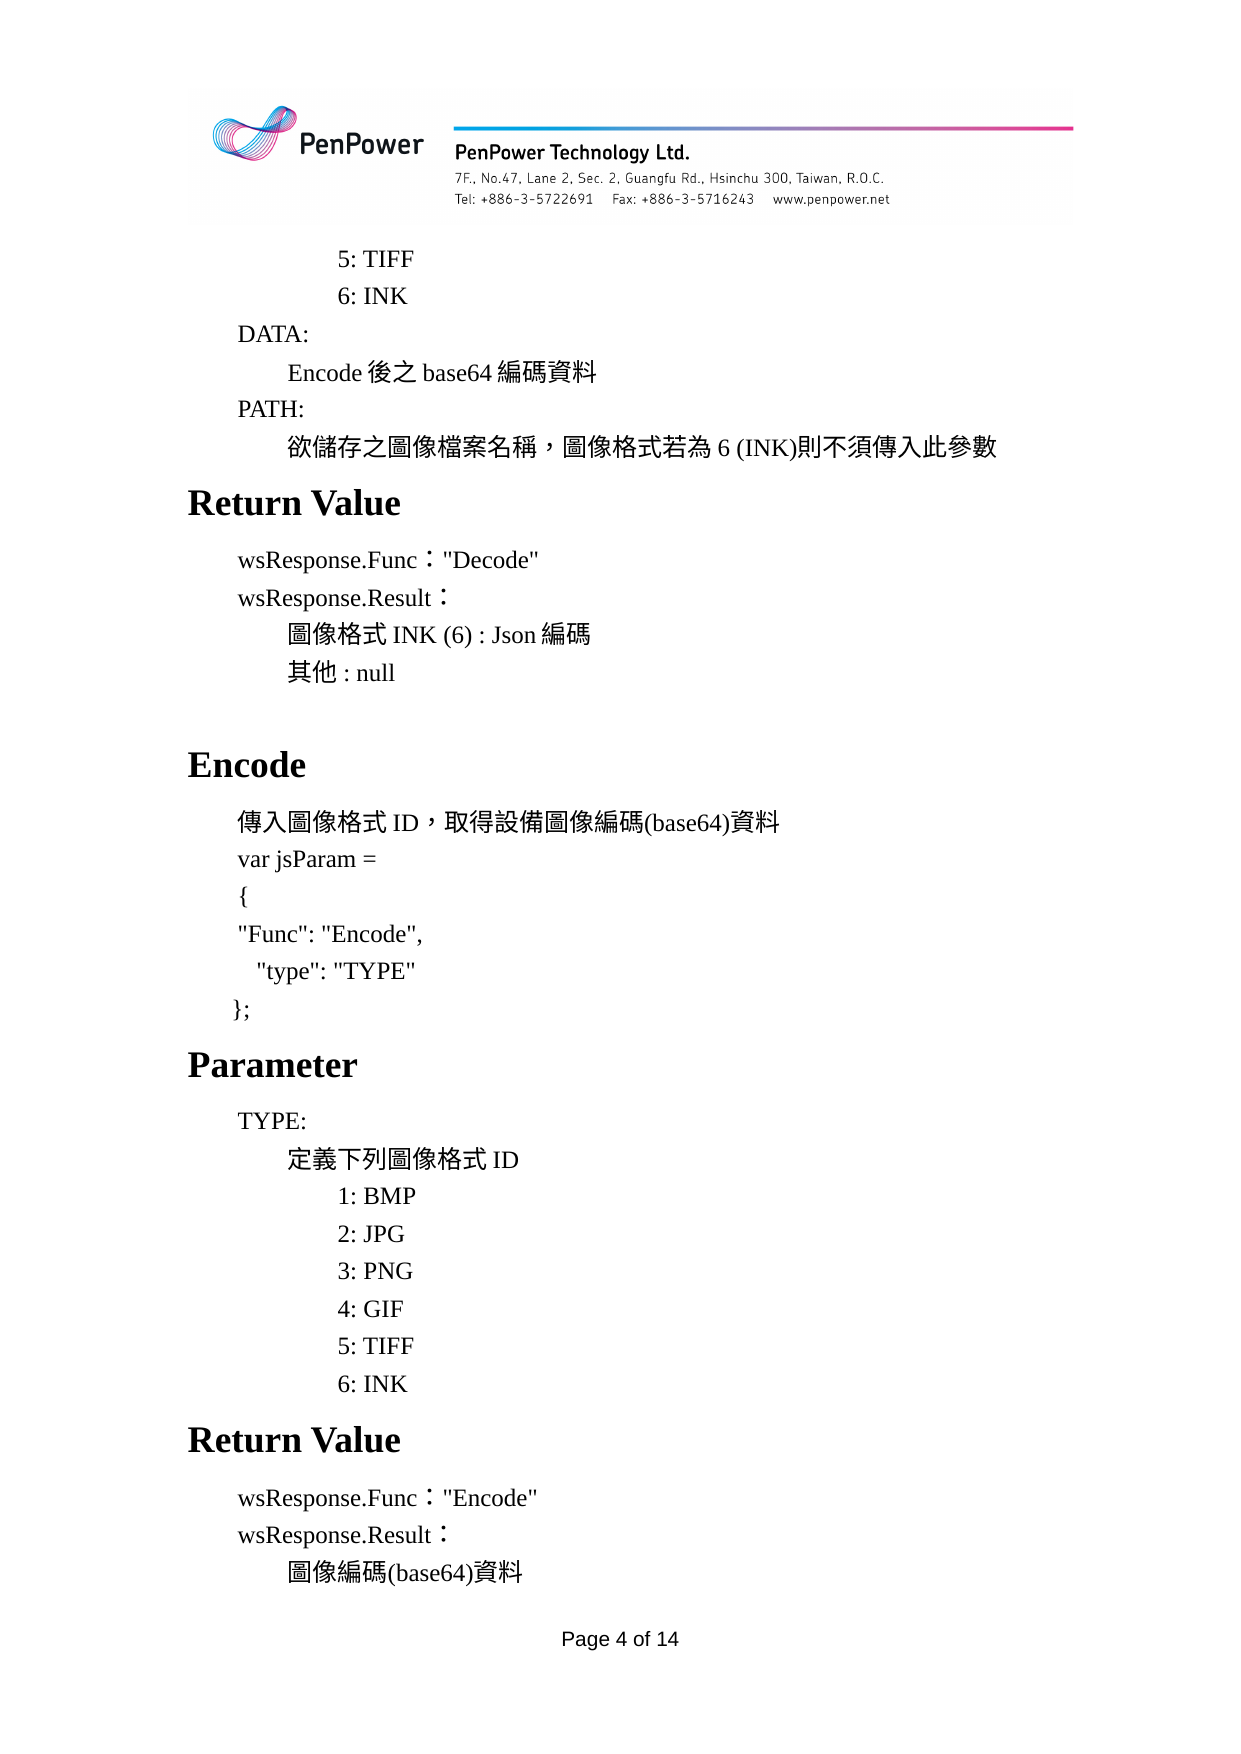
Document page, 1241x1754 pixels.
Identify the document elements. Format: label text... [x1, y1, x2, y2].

text Return Value [187, 464, 1053, 539]
text 圖像格式INK (6) : Json編碼 [237, 614, 1053, 652]
text 傳入圖像格式ID，取得設備圖像編碼(base64)資料 [187, 802, 1053, 839]
text 1: BMP [287, 1177, 1053, 1214]
text wsResponse.Func："Encode" [187, 1477, 1053, 1514]
text 5: TIFF [287, 239, 1053, 277]
text 2: JPG [287, 1214, 1053, 1252]
text PATH: 欲儲存之圖像檔案名稱，圖像格式若為6 (INK)則不須傳入此參數 [187, 389, 1053, 464]
text 5: TIFF [287, 1327, 1053, 1364]
text wsResponse.Result： [187, 1514, 1053, 1552]
text Encode [187, 727, 1053, 802]
text { [187, 877, 1053, 914]
text var jsParam = [187, 839, 1053, 877]
text Encode後之base64編碼資料 [187, 352, 1053, 389]
text "Func": "Encode", [187, 914, 1053, 952]
text }; [187, 989, 1053, 1027]
text 4: GIF [287, 1289, 1053, 1327]
text Parameter [187, 1027, 1053, 1102]
text 圖像編碼(base64)資料 [187, 1552, 1053, 1589]
text 3: PNG [287, 1252, 1053, 1289]
text "type": "TYPE" [187, 952, 1053, 989]
text 6: INK [287, 1364, 1053, 1402]
text wsResponse.Result： [187, 577, 1053, 614]
text 其他 : null [237, 652, 1053, 689]
text Return Value [187, 1402, 1053, 1477]
picture [187, 88, 1074, 225]
text DATA: [187, 314, 1053, 352]
text TYPE: 定義下列圖像格式ID [187, 1102, 1053, 1177]
text 6: INK [287, 277, 1053, 314]
text wsResponse.Func："Decode" [187, 539, 1053, 577]
